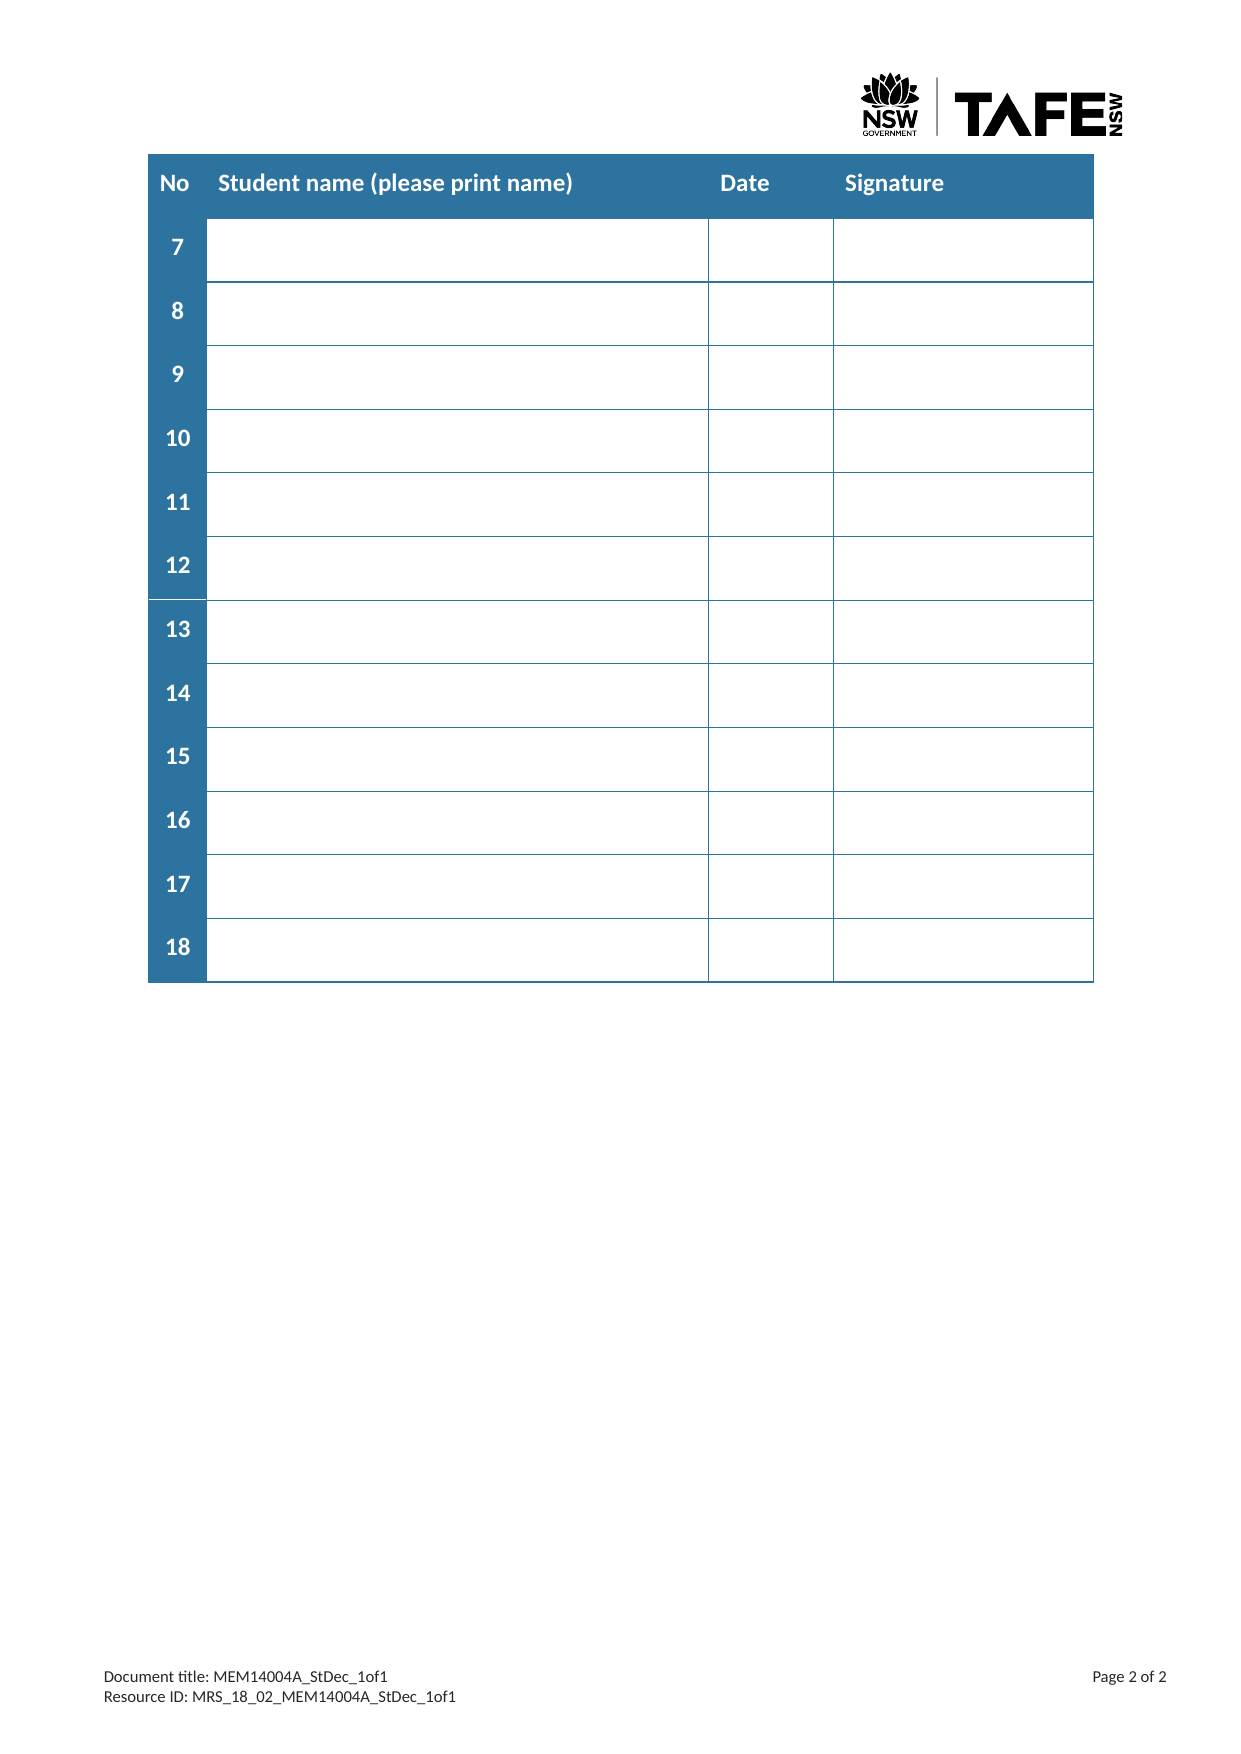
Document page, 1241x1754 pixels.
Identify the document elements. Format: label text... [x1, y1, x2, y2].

table_cell [709, 410, 833, 472]
table_cell [709, 473, 833, 536]
table_cell [709, 219, 833, 281]
table_cell [709, 792, 833, 854]
table_cell 8 [149, 283, 206, 345]
table_cell [834, 346, 1093, 409]
table_cell [834, 283, 1093, 345]
table_cell [709, 728, 833, 791]
table_cell [709, 283, 833, 345]
table_cell [834, 219, 1093, 281]
table_cell 13 [149, 601, 206, 663]
table_cell 7 [149, 219, 206, 281]
table_header Signature [834, 155, 1093, 218]
table_cell 10 [149, 410, 206, 472]
table_cell [207, 283, 708, 345]
table_cell [207, 664, 708, 727]
table_cell [834, 855, 1093, 918]
table_cell 12 [149, 537, 206, 599]
table_cell [207, 728, 708, 791]
table_cell 15 [149, 728, 206, 791]
table_cell [709, 664, 833, 727]
table_cell [207, 219, 708, 281]
table_cell [834, 664, 1093, 727]
table_cell 16 [149, 792, 206, 854]
table_cell [207, 855, 708, 918]
table_cell [834, 792, 1093, 854]
table_cell [834, 537, 1093, 599]
table_cell [834, 410, 1093, 472]
table_cell 17 [149, 855, 206, 918]
table_cell [834, 919, 1093, 981]
table_cell 14 [149, 664, 206, 727]
table_cell 11 [149, 473, 206, 536]
table_cell [709, 855, 833, 918]
table_cell [207, 601, 708, 663]
table_header Date [709, 155, 833, 218]
table_cell [207, 473, 708, 536]
table_cell [709, 919, 833, 981]
picture [861, 71, 1123, 137]
table_cell [709, 601, 833, 663]
table_cell 18 [149, 919, 206, 981]
table_cell [207, 919, 708, 981]
table_cell [709, 537, 833, 599]
table_cell [834, 601, 1093, 663]
table_cell [207, 792, 708, 854]
table_cell [207, 410, 708, 472]
table_cell 9 [149, 346, 206, 409]
table_header Student name (please print name) [207, 155, 708, 218]
table_cell [834, 728, 1093, 791]
table_cell [207, 346, 708, 409]
table_cell [709, 346, 833, 409]
table_header No [149, 155, 206, 218]
table_cell [834, 473, 1093, 536]
table_cell [207, 537, 708, 599]
